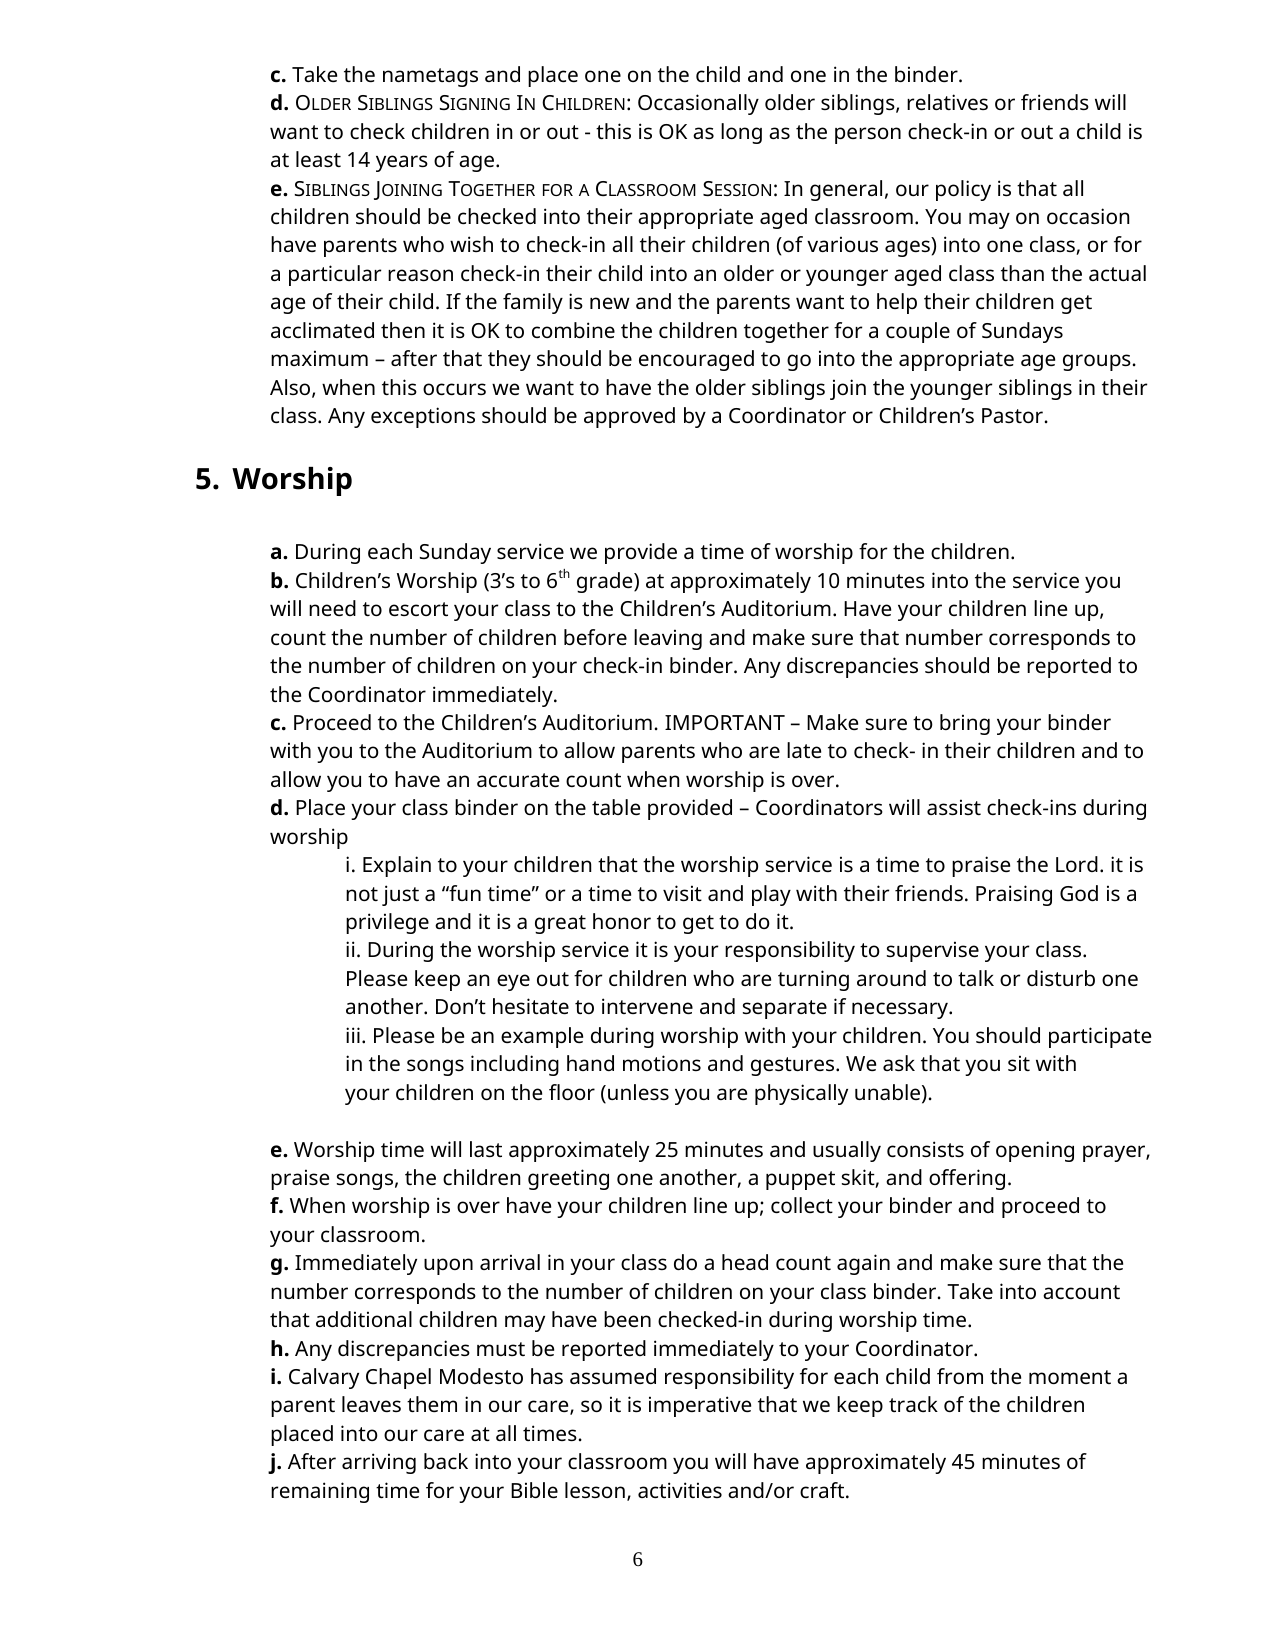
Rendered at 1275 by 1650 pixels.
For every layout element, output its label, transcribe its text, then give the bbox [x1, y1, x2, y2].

text in the songs including hand motions and gestures. We ask that you sit with [120, 1049, 1155, 1078]
text a. During each Sunday service we provide a time of worship for the children. [270, 537, 1155, 566]
text i. Explain to your children that the worship service is a time to praise the Lord. it is not just a “fun time” or a time to visit and play with their friends. Praising God is a privilege and it is a great honor to get to do it. [345, 850, 1155, 936]
text f. When worship is over have your children line up; collect your binder and proceed to your classroom. [270, 1192, 1155, 1248]
text ii. During the worship service it is your responsibility to supervise your class. Please keep an eye out for children who are turning around to talk or disturb one another. Don’t hesitate to intervene and separate if necessary. [345, 936, 1155, 1021]
text iii. Please be an example during worship with your children. You should participate [270, 1021, 1155, 1049]
text b. Children’s Worship (3’s to 6th grade) at approximately 10 minutes into the service you will need to escort your class to the Children’s Auditorium. Have your children line up, count the number of children before leaving and make sure that number corresponds to the number of children on your check-in binder. Any discrepancies should be reported to the Coordinator immediately. [270, 566, 1155, 708]
text c. Proceed to the Children’s Auditorium. IMPORTANT – Make sure to bring your binder with you to the Auditorium to allow parents who are late to check- in their children and to allow you to have an accurate count when worship is over. [270, 708, 1155, 793]
list Worship [195, 458, 1155, 498]
text c. Take the nametags and place one on the child and one in the binder. [270, 60, 1155, 88]
text your children on the floor (unless you are physically unable). [120, 1078, 1155, 1106]
text g. Immediately upon arrival in your class do a head count again and make sure that the number corresponds to the number of children on your class binder. Take into account that additional children may have been checked-in during worship time. [270, 1248, 1155, 1334]
text d. Place your class binder on the table provided – Coordinators will assist check-ins during worship [270, 793, 1155, 850]
text h. Any discrepancies must be reported immediately to your Coordinator. [270, 1334, 1155, 1362]
text d. Older Siblings Signing In Children: Occasionally older siblings, relatives or friends will want to check children in or out - this is OK as long as the person check-in or out a child is at least 14 years of age. [270, 88, 1155, 174]
text e. Siblings Joining Together for a Classroom Session: In general, our policy is that all children should be checked into their appropriate aged classroom. You may on occasion have parents who wish to check-in all their children (of various ages) into one class, or for a particular reason check-in their child into an older or younger aged class than the actual age of their child. If the family is new and the parents want to help their children get acclimated then it is OK to combine the children together for a couple of Sundays maximum – after that they should be encouraged to go into the appropriate age groups. Also, when this occurs we want to have the older siblings join the younger siblings in their class. Any exceptions should be approved by a Coordinator or Children’s Pastor. [270, 174, 1155, 430]
text e. Worship time will last approximately 25 minutes and usually consists of opening prayer, praise songs, the children greeting one another, a puppet skit, and offering. [270, 1135, 1155, 1192]
text j. After arriving back into your classroom you will have approximately 45 minutes of remaining time for your Bible lesson, activities and/or craft. [270, 1447, 1155, 1504]
text i. Calvary Chapel Modesto has assumed responsibility for each child from the moment a parent leaves them in our care, so it is imperative that we keep track of the children placed into our care at all times. [270, 1362, 1155, 1447]
